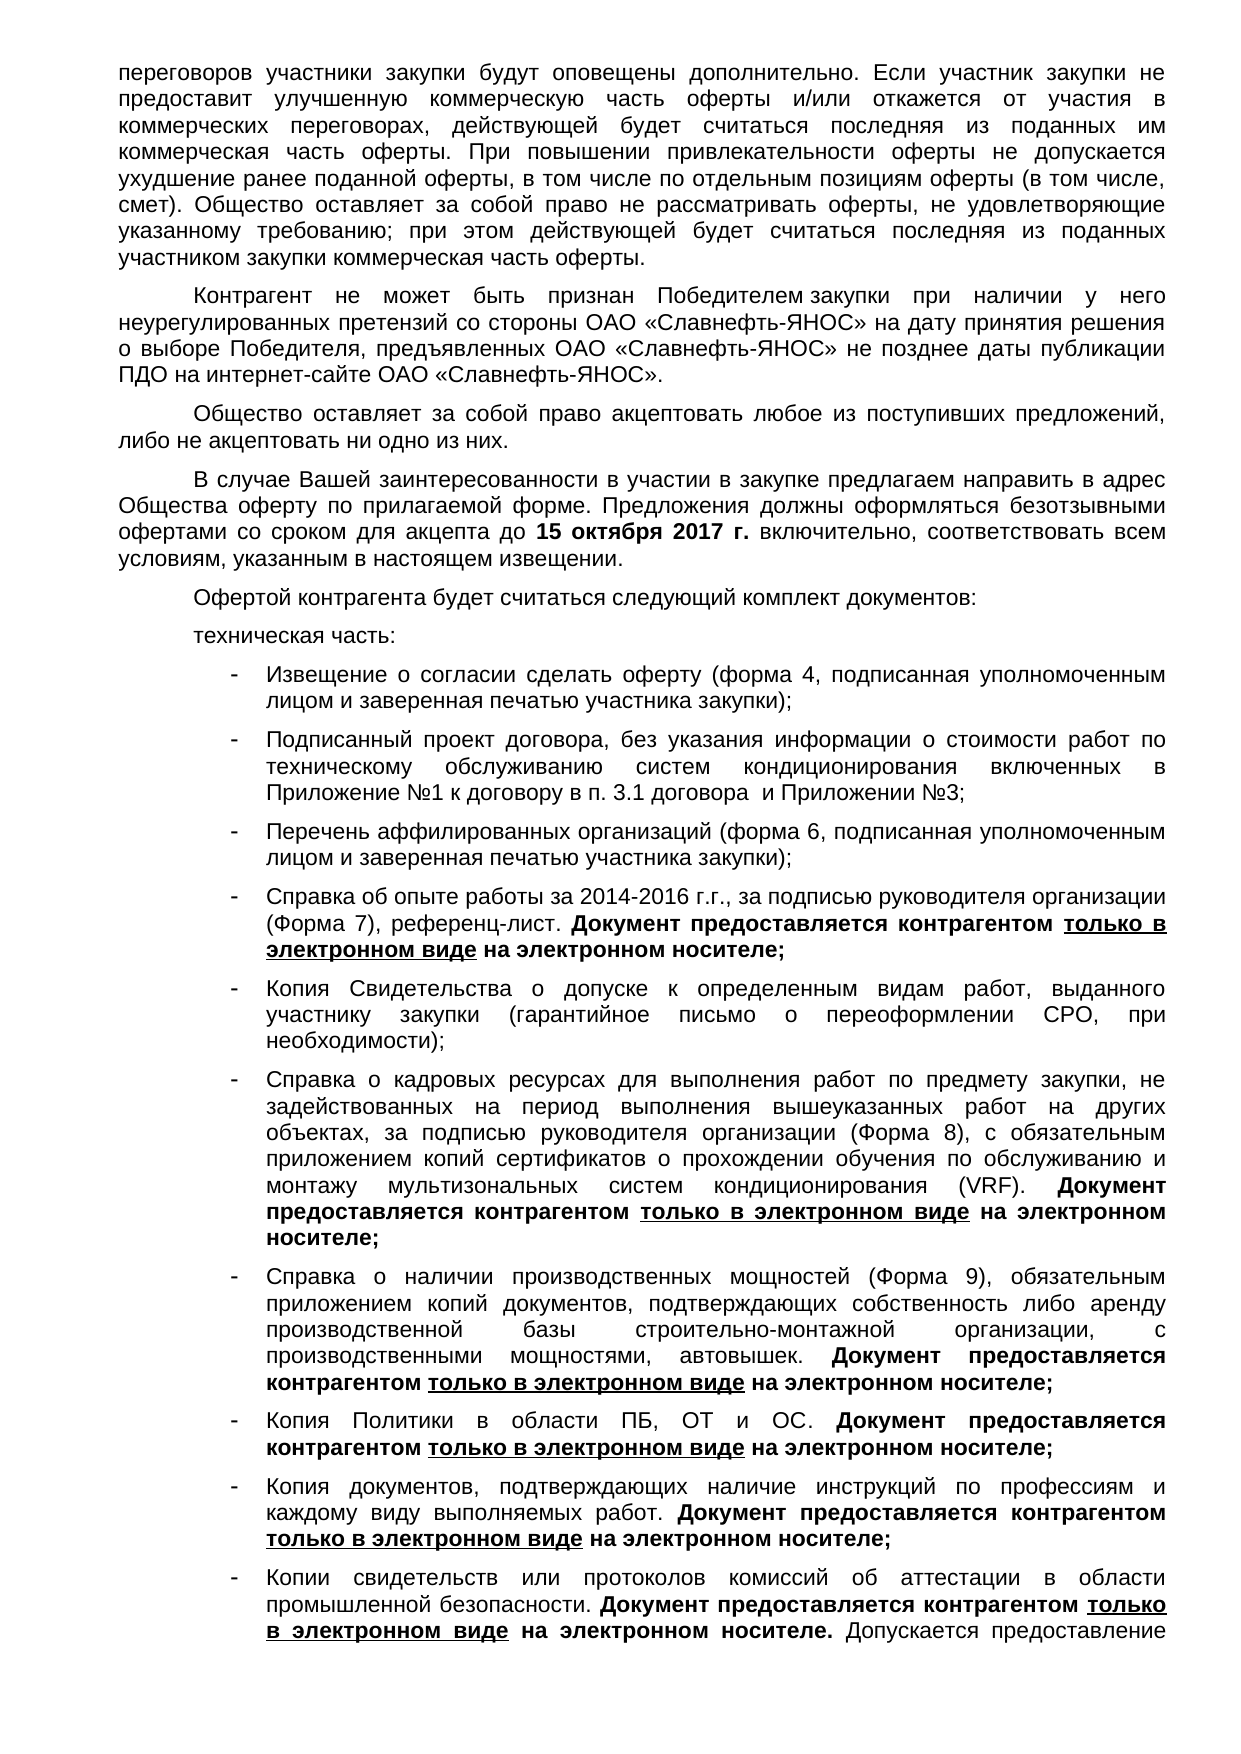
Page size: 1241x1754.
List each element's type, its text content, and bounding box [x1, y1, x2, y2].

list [118, 59, 1166, 270]
list Справка о наличии производственных мощностей (Форма 9), обязательным приложением копий документов, подтверждающих собственность либо аренду производственной базы строительно-монтажной организации, с производственными мощностями, автовышек. Документ предоставляется контрагентом только в электронном виде на электронном носителе; [230, 1263, 1166, 1395]
text Общество оставляет за собой право акцептовать любое из поступивших предложений, либо не акцептовать ни одно из них. [118, 400, 1166, 453]
list Подписанный проект договора, без указания информации о стоимости работ по техническому обслуживанию систем кондиционирования включенных в Приложение №1 к договору в п. 3.1 договора и Приложении №3; [230, 726, 1166, 805]
text Контрагент не может быть признан Победителем закупки при наличии у него неурегулированных претензий со стороны ОАО «Славнефть-ЯНОС» на дату принятия решения о выборе Победителя, предъявленных ОАО «Славнефть-ЯНОС» не позднее даты публикации ПДО на интернет-сайте ОАО «Славнефть-ЯНОС». [118, 282, 1166, 388]
text Офертой контрагента будет считаться следующий комплект документов: [118, 583, 1166, 610]
list Копия Политики в области ПБ, ОТ и ОС. Документ предоставляется контрагентом только в электронном виде на электронном носителе; [230, 1407, 1166, 1460]
list Справка об опыте работы за 2014-2016 г.г., за подписью руководителя организации (Форма 7), референц-лист. Документ предоставляется контрагентом только в электронном виде на электронном носителе; [230, 883, 1166, 962]
list Копия Свидетельства о допуске к определенным видам работ, выданного участнику закупки (гарантийное письмо о переоформлении СРО, при необходимости); [230, 975, 1166, 1054]
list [230, 1564, 1166, 1643]
list Копия документов, подтверждающих наличие инструкций по профессиям и каждому виду выполняемых работ. Документ предоставляется контрагентом только в электронном виде на электронном носителе; [230, 1473, 1166, 1552]
text В случае Вашей заинтересованности в участии в закупке предлагаем направить в адрес Общества оферту по прилагаемой форме. Предложения должны оформляться безотзывными офертами со сроком для акцепта до 15 октября 2017 г. включительно, соответствовать всем условиям, указанным в настоящем извещении. [118, 466, 1166, 571]
text техническая часть: [118, 622, 1166, 649]
list Извещение о согласии сделать оферту (форма 4, подписанная уполномоченным лицом и заверенная печатью участника закупки); [230, 661, 1166, 714]
list Справка о кадровых ресурсах для выполнения работ по предмету закупки, не задействованных на период выполнения вышеуказанных работ на других объектах, за подписью руководителя организации (Форма 8), с обязательным приложением копий сертификатов о прохождении обучения по обслуживанию и монтажу мультизональных систем кондиционирования (VRF). Документ предоставляется контрагентом только в электронном виде на электронном носителе; [230, 1066, 1166, 1251]
list Перечень аффилированных организаций (форма 6, подписанная уполномоченным лицом и заверенная печатью участника закупки); [230, 818, 1166, 871]
